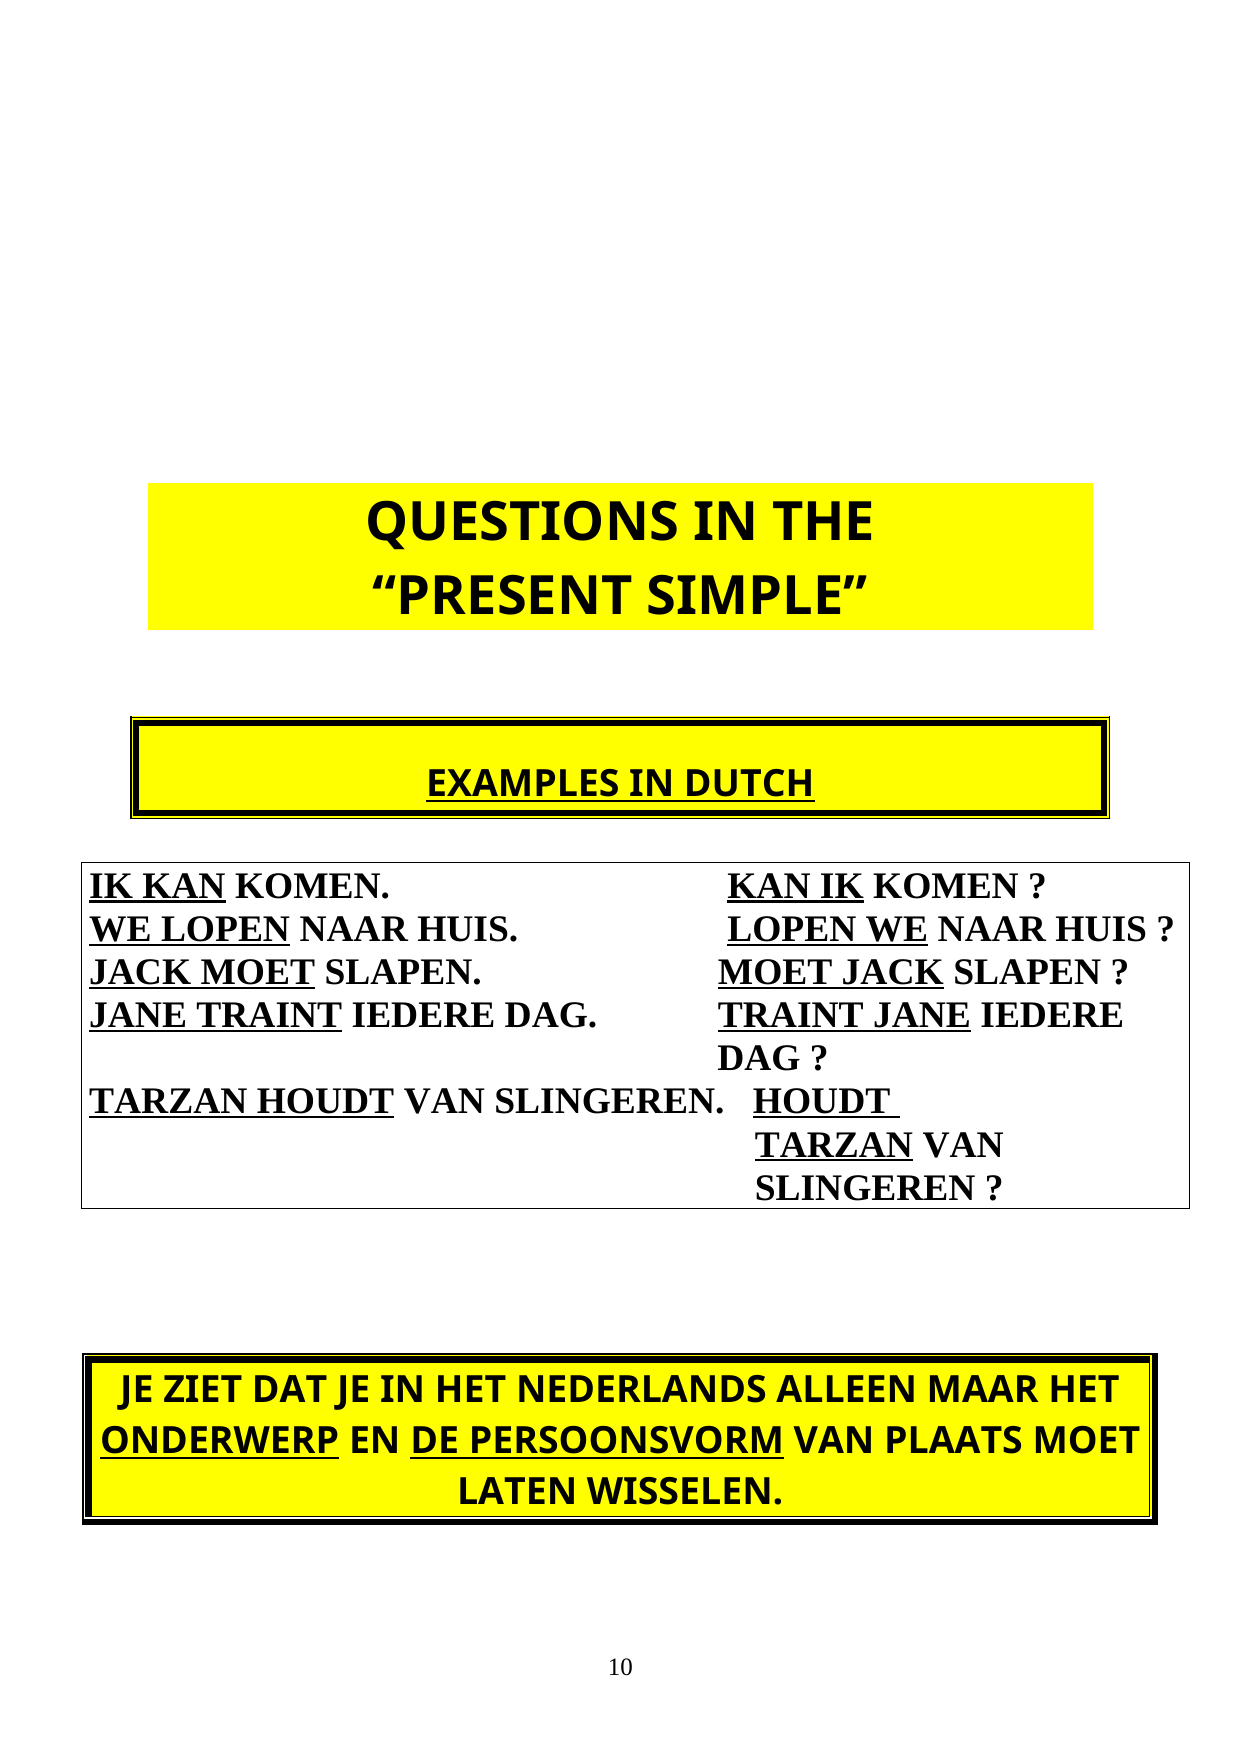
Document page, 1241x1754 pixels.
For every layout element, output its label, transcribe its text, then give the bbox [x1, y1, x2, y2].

table_header JE ZIET DAT JE IN HET NEDERLANDS ALLEEN MAAR HET ONDERWERP EN DE PERSOONSVORM VAN PLAATS MOET LATEN WISSELEN. [92, 1363, 1149, 1516]
subtitle EXAMPLES IN DUTCH [139, 745, 1101, 810]
table_header IK KAN KOMEN. KAN IK KOMEN ? WE LOPEN NAAR HUIS. LOPEN WE NAAR HUIS ? JACK MOET SLAPEN. MOET JACK SLAPEN ? JANE TRAINT IEDERE DAG. TRAINT JANE IEDERE DAG ? TARZAN HOUDT VAN SLINGEREN. HOUDT TARZAN VAN SLINGEREN ? [82, 863, 1189, 1208]
text “PRESENT SIMPLE” [148, 556, 1093, 630]
text QUESTIONS IN THE [148, 483, 1093, 556]
